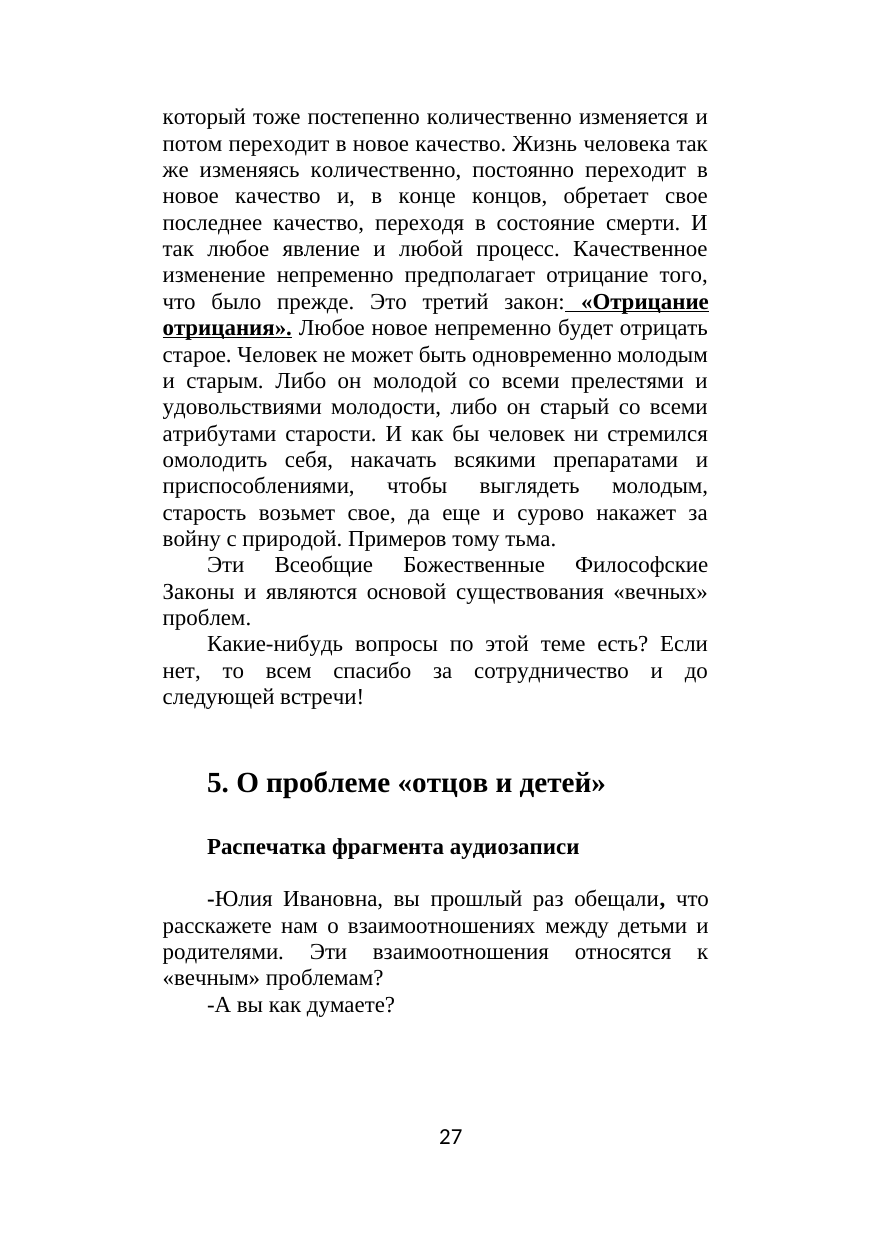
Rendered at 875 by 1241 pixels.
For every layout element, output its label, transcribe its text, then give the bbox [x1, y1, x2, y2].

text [162, 103, 709, 551]
text -А вы как думаете? [162, 991, 709, 1017]
text 5. О проблеме «отцов и детей» [162, 766, 709, 799]
text -Юлия Ивановна, вы прошлый раз обещали, что расскажете нам о взаимоотношениях между детьми и родителями. Эти взаимоотношения относятся к «вечным» проблемам? [162, 885, 709, 991]
text Какие-нибудь вопросы по этой теме есть? Если нет, то всем спасибо за сотрудничество и до следующей встречи! [162, 631, 709, 709]
text Эти Всеобщие Божественные Философские Законы и являются основой существования «вечных» проблем. [162, 551, 709, 631]
text Распечатка фрагмента аудиозаписи [162, 833, 709, 859]
